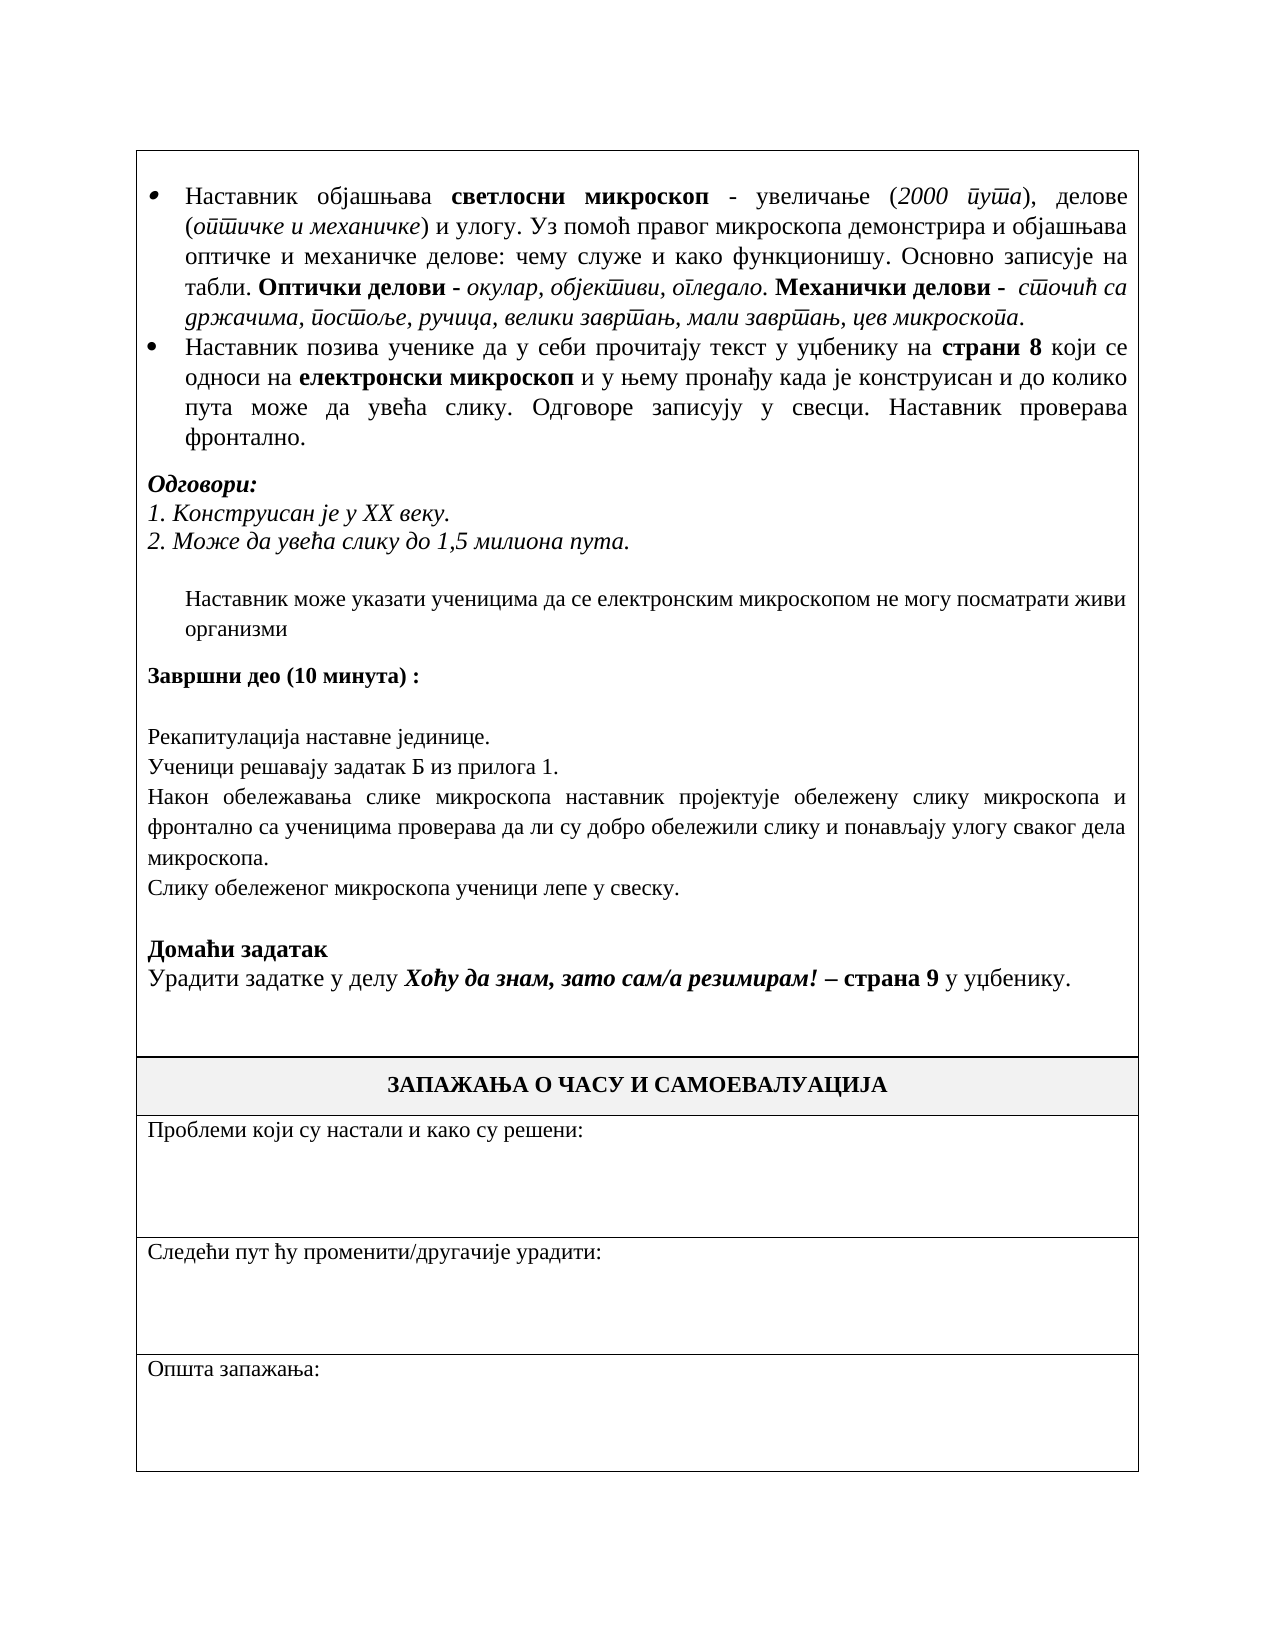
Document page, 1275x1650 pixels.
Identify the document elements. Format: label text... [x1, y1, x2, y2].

table_cell Проблеми који су настали и како су решени: [137, 1116, 1138, 1237]
table_cell Општа запажања: [137, 1355, 1138, 1471]
table_cell ЗАПАЖАЊА О ЧАСУ И САМОЕВАЛУАЦИЈА [137, 1058, 1138, 1115]
table_cell Следећи пут ћу променити/другачије урадити: [137, 1238, 1138, 1353]
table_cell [137, 151, 1138, 1056]
